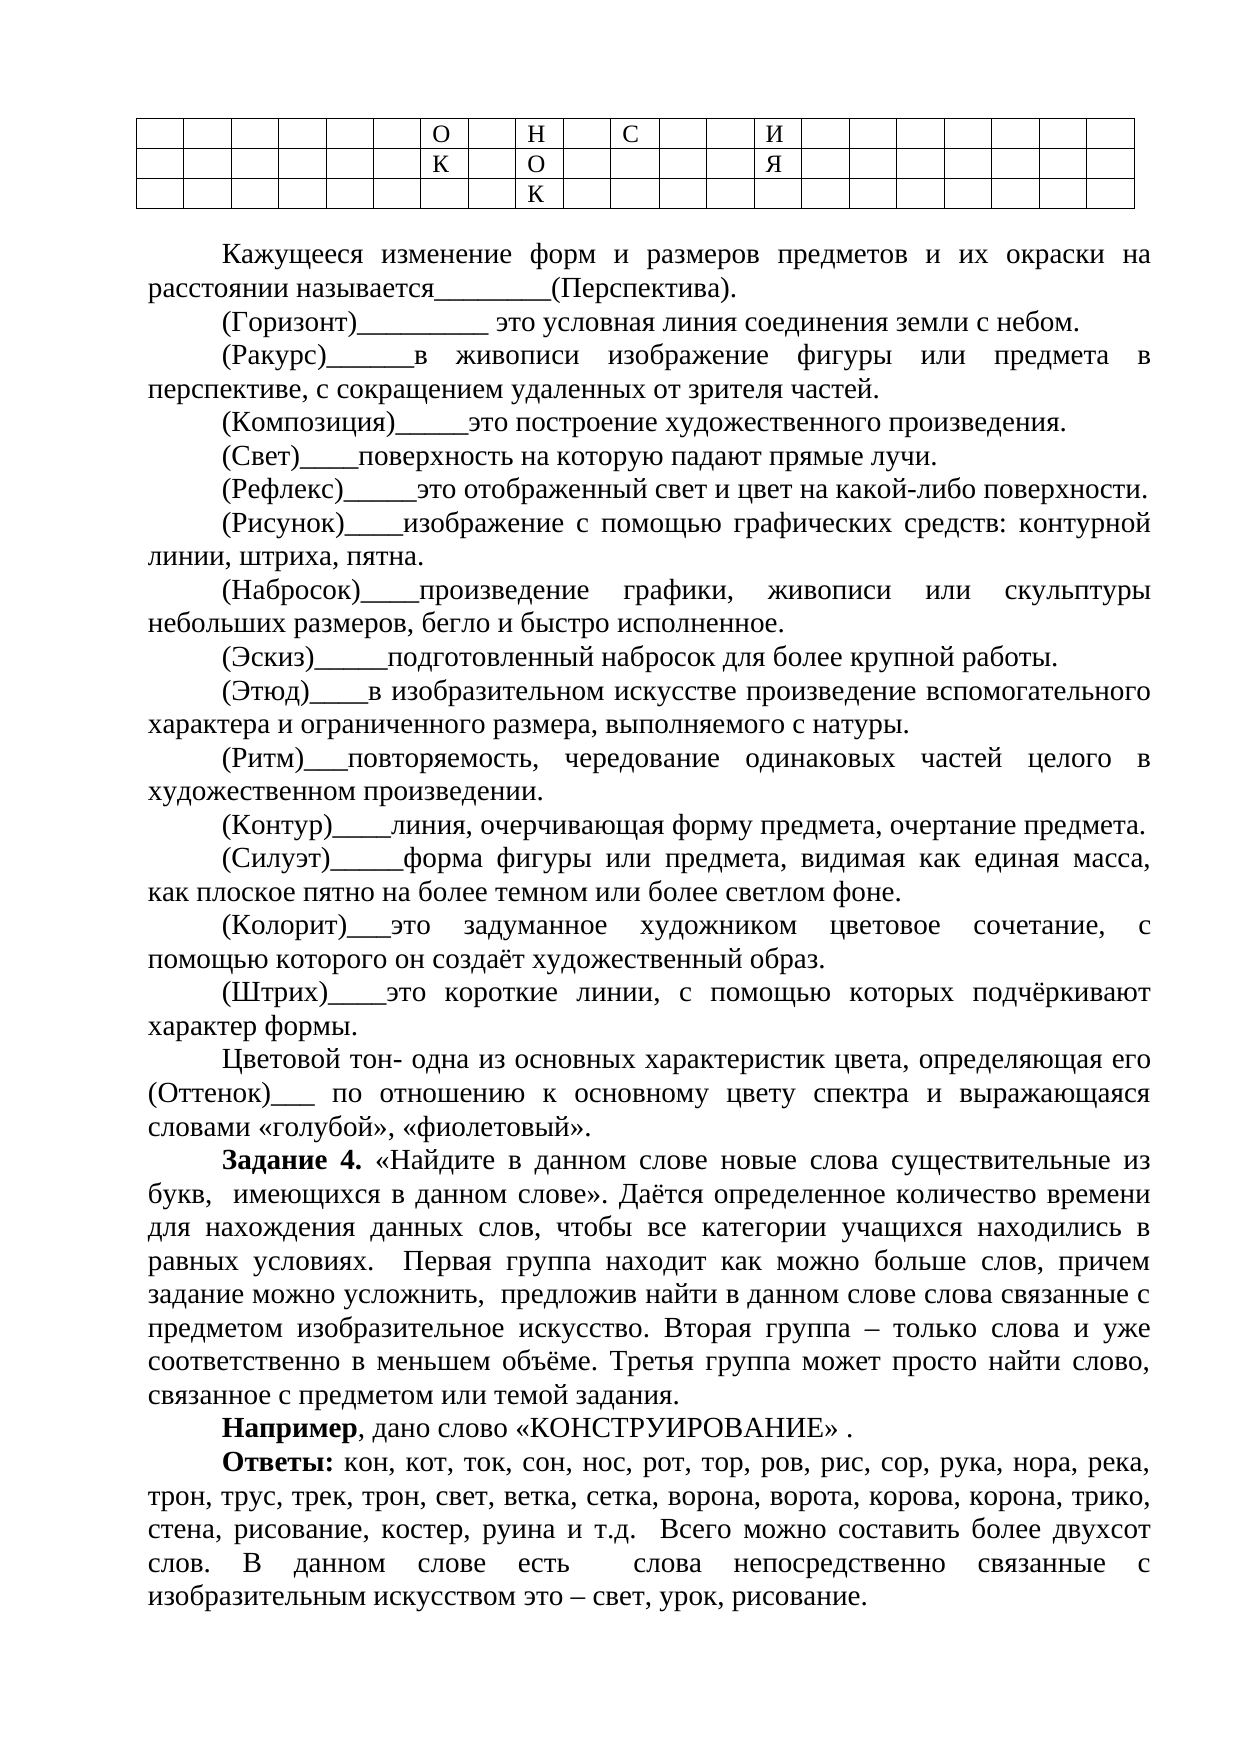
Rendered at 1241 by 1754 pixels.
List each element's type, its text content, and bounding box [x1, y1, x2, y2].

table_cell [850, 179, 896, 207]
table_cell [660, 119, 706, 148]
text (Ракурс)______в живописи изображение фигуры или предмета в перспективе, с сокращением удаленных от зрителя частей. [148, 337, 1152, 404]
table_cell [1040, 149, 1086, 178]
table_cell [850, 149, 896, 178]
table_cell [707, 119, 754, 148]
table_cell [897, 119, 944, 148]
text Задание 4. «Найдите в данном слове новые слова существительные из букв, имеющихся в данном слове». Даётся определенное количество времени для нахождения данных слов, чтобы все категории учащихся находились в равных условиях. Первая группа находит как можно больше слов, причем задание можно усложнить, предложив найти в данном слове слова связанные с предметом изобразительное искусство. Вторая группа – только слова и уже соответственно в меньшем объёме. Третья группа может просто найти слово, связанное с предметом или темой задания. [148, 1142, 1152, 1411]
text (Силуэт)_____форма фигуры или предмета, видимая как единая масса, как плоское пятно на более темном или более светлом фоне. [148, 840, 1152, 907]
table_cell [564, 119, 610, 148]
table_cell [992, 179, 1039, 207]
table_cell [137, 149, 183, 178]
text Ответы: кон, кот, ток, сон, нос, рот, тор, ров, рис, сор, рука, нора, река, трон, трус, трек, трон, свет, ветка, сетка, ворона, ворота, корова, корона, трико, стена, рисование, костер, руина и т.д. Всего можно составить более двухсот слов. В данном слове есть слова непосредственно связанные с изобразительным искусством это – свет, урок, рисование. [148, 1444, 1152, 1612]
text (Рисунок)____изображение с помощью графических средств: контурной линии, штриха, пятна. [148, 505, 1152, 572]
table_cell И [755, 119, 801, 148]
text (Горизонт)_________ это условная линия соединения земли с небом. [148, 304, 1152, 337]
table_cell [945, 149, 991, 178]
text (Колорит)___это задуманное художником цветовое сочетание, с помощью которого он создаёт художественный образ. [148, 907, 1152, 974]
table_cell [469, 179, 515, 207]
table_cell [1087, 149, 1134, 178]
table_cell [279, 179, 326, 207]
text (Свет)____поверхность на которую падают прямые лучи. [148, 438, 1152, 471]
table_cell [802, 149, 849, 178]
table_cell [469, 119, 515, 148]
table_cell [802, 119, 849, 148]
text (Набросок)____произведение графики, живописи или скульптуры небольших размеров, бегло и быстро исполненное. [148, 572, 1152, 639]
table_cell [707, 179, 754, 207]
table_cell [755, 179, 801, 207]
table_cell [611, 179, 659, 207]
table_cell К [516, 179, 563, 207]
table_cell [184, 149, 231, 178]
table_cell [232, 149, 278, 178]
table_cell [374, 179, 420, 207]
table_cell Я [755, 149, 801, 178]
table_cell К [421, 149, 468, 178]
text (Контур)____линия, очерчивающая форму предмета, очертание предмета. [148, 807, 1152, 840]
table_cell [279, 149, 326, 178]
table_cell О [421, 119, 468, 148]
text (Штрих)____это короткие линии, с помощью которых подчёркивают характер формы. [148, 974, 1152, 1042]
table_cell [992, 119, 1039, 148]
text (Ритм)___повторяемость, чередование одинаковых частей целого в художественном произведении. [148, 740, 1152, 807]
text Кажущееся изменение форм и размеров предметов и их окраски на расстоянии называется________(Перспектива). [148, 237, 1152, 304]
table_cell [137, 179, 183, 207]
table_cell [564, 179, 610, 207]
table_cell [945, 179, 991, 207]
table_cell [184, 179, 231, 207]
table_cell [850, 119, 896, 148]
table_cell [1040, 179, 1086, 207]
table_cell О [516, 149, 563, 178]
table_cell [1087, 119, 1134, 148]
table_cell [374, 149, 420, 178]
table_cell [327, 119, 373, 148]
table_cell [660, 149, 706, 178]
table_cell [945, 119, 991, 148]
table_cell Н [516, 119, 563, 148]
table_cell [897, 179, 944, 207]
table_cell [564, 149, 610, 178]
table_cell [802, 179, 849, 207]
table_cell [232, 119, 278, 148]
table_cell [232, 179, 278, 207]
text (Рефлекс)_____это отображенный свет и цвет на какой-либо поверхности. [148, 471, 1152, 505]
table_cell [660, 179, 706, 207]
text Цветовой тон- одна из основных характеристик цвета, определяющая его (Оттенок)___ по отношению к основному цвету спектра и выражающаяся словами «голубой», «фиолетовый». [148, 1042, 1152, 1142]
text (Композиция)_____это построение художественного произведения. [148, 404, 1152, 438]
table_cell [327, 179, 373, 207]
table_cell [707, 149, 754, 178]
table_cell [184, 119, 231, 148]
table_cell [421, 179, 468, 207]
table_cell С [611, 119, 659, 148]
table_cell [1087, 179, 1134, 207]
table_cell [469, 149, 515, 178]
text (Этюд)____в изобразительном искусстве произведение вспомогательного характера и ограниченного размера, выполняемого с натуры. [148, 673, 1152, 740]
text Например, дано слово «КОНСТРУИРОВАНИЕ» . [148, 1411, 1152, 1444]
table_cell [611, 149, 659, 178]
table_cell [374, 119, 420, 148]
table_cell [279, 119, 326, 148]
table_cell [1040, 119, 1086, 148]
table_cell [897, 149, 944, 178]
text (Эскиз)_____подготовленный набросок для более крупной работы. [148, 639, 1152, 673]
table_cell [327, 149, 373, 178]
table_cell [137, 119, 183, 148]
table_cell [992, 149, 1039, 178]
